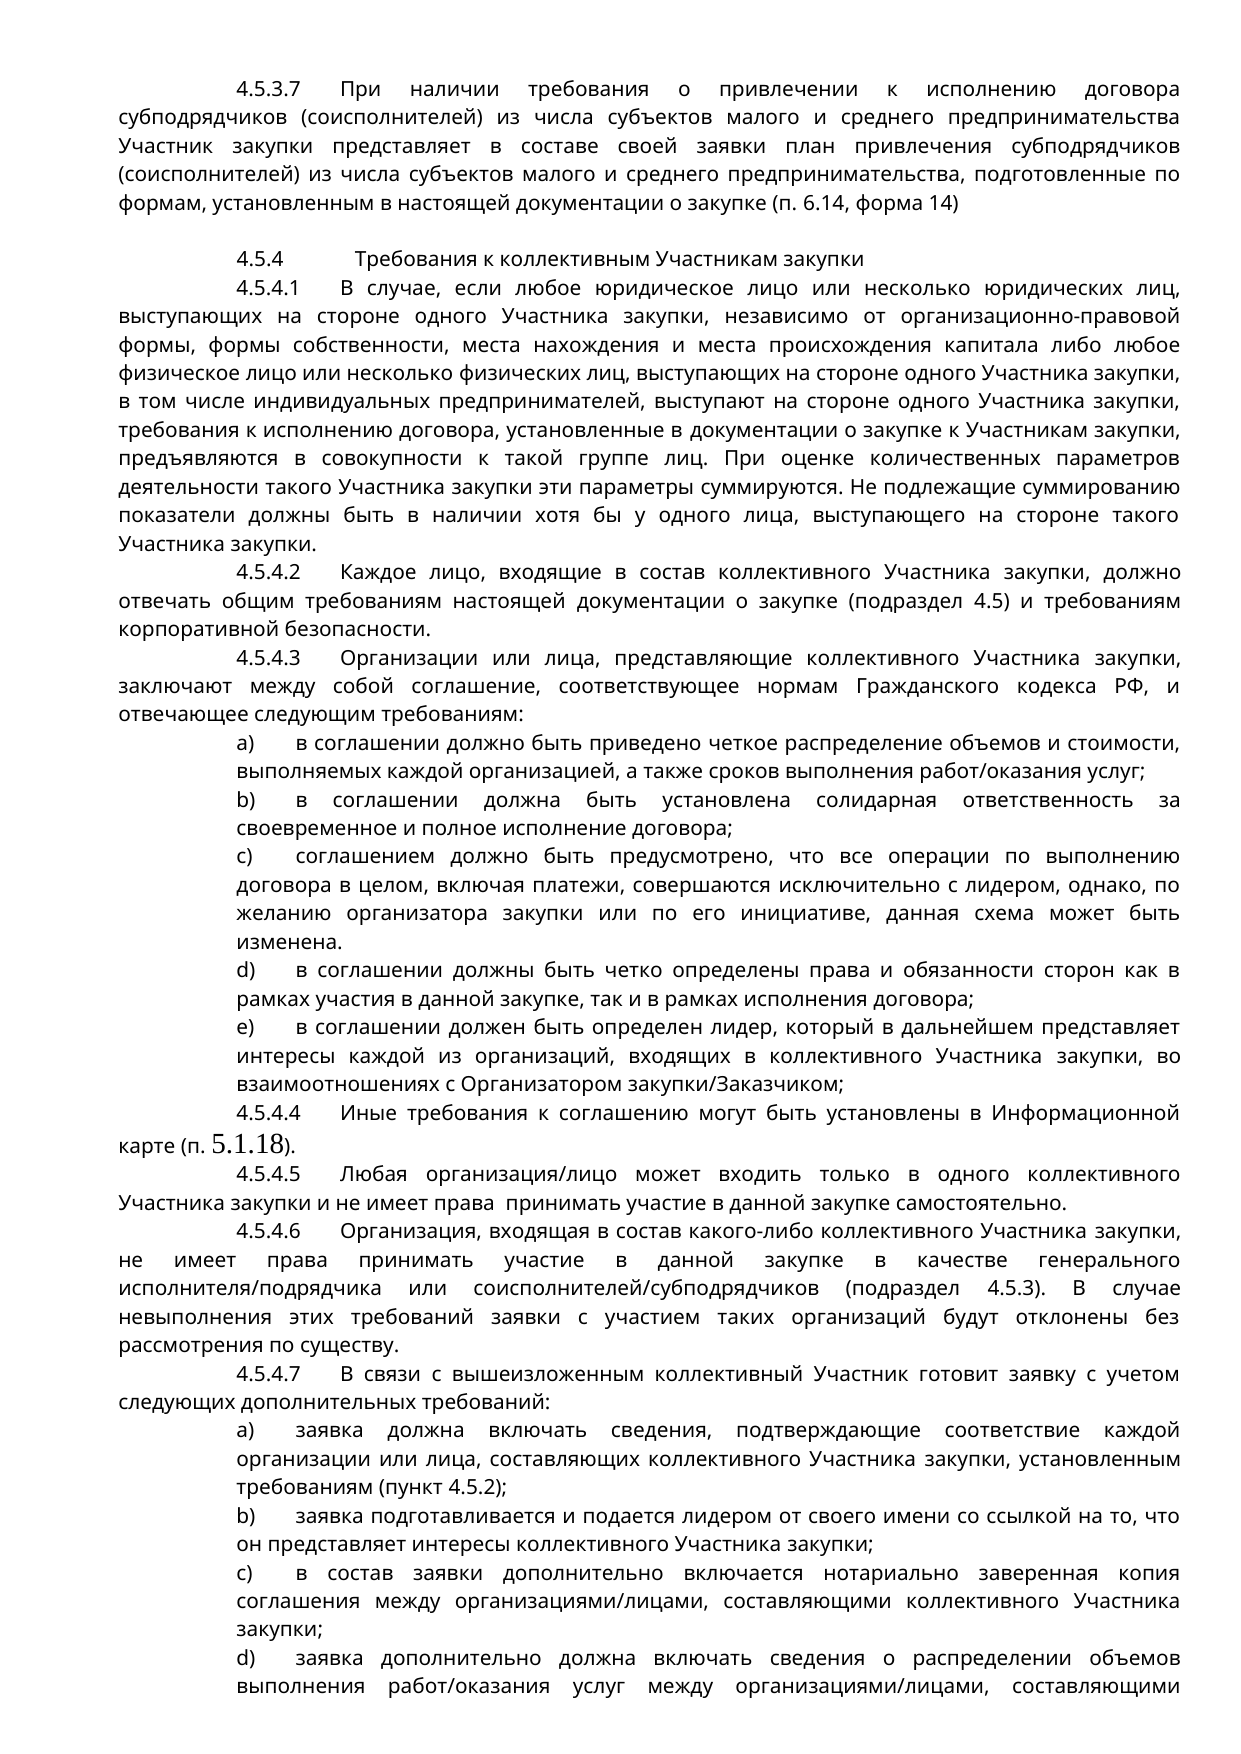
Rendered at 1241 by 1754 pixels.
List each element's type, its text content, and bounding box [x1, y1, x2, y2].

list При наличии требования о привлечении к исполнению договора субподрядчиков (соисполнителей) из числа субъектов малого и среднего предпринимательства Участник закупки представляет в составе своей заявки план привлечения субподрядчиков (соисполнителей) из числа субъектов малого и среднего предпринимательства, подготовленные по формам, установленным в настоящей документации о закупке (п. 6.14, форма 14) [118, 74, 1181, 216]
list В связи с вышеизложенным коллективный Участник готовит заявку с учетом следующих дополнительных требований: [118, 1359, 1181, 1416]
list Требования к коллективным Участникам закупки [236, 244, 1181, 273]
list в соглашении должны быть четко определены права и обязанности сторон как в рамках участия в данной закупке, так и в рамках исполнения договора; [236, 955, 1181, 1012]
list заявка подготавливается и подается лидером от своего имени со ссылкой на то, что он представляет интересы коллективного Участника закупки; [236, 1501, 1181, 1558]
list в состав заявки дополнительно включается нотариально заверенная копия соглашения между организациями/лицами, составляющими коллективного Участника закупки; [236, 1558, 1181, 1643]
list заявка должна включать сведения, подтверждающие соответствие каждой организации или лица, составляющих коллективного Участника закупки, установленным требованиям (пункт 4.5.2); [236, 1416, 1181, 1501]
list Организации или лица, представляющие коллективного Участника закупки, заключают между собой соглашение, соответствующее нормам Гражданского кодекса РФ, и отвечающее следующим требованиям: [118, 643, 1181, 728]
list Организация, входящая в состав какого-либо коллективного Участника закупки, не имеет права принимать участие в данной закупке в качестве генерального исполнителя/подрядчика или соисполнителей/субподрядчиков (подраздел 4.5.3). В случае невыполнения этих требований заявки с участием таких организаций будут отклонены без рассмотрения по существу. [118, 1216, 1181, 1359]
list Иные требования к соглашению могут быть установлены в Информационной карте (п. 5.1.18). [118, 1098, 1181, 1159]
list Каждое лицо, входящие в состав коллективного Участника закупки, должно отвечать общим требованиям настоящей документации о закупке (подраздел 4.5) и требованиям корпоративной безопасности. [118, 557, 1181, 643]
list в соглашении должно быть приведено четкое распределение объемов и стоимости, выполняемых каждой организацией, а также сроков выполнения работ/оказания услуг; [236, 728, 1181, 785]
list в соглашении должна быть установлена солидарная ответственность за своевременное и полное исполнение договора; [236, 785, 1181, 842]
list Любая организация/лицо может входить только в одного коллективного Участника закупки и не имеет права принимать участие в данной закупке самостоятельно. [118, 1159, 1181, 1216]
list в соглашении должен быть определен лидер, который в дальнейшем представляет интересы каждой из организаций, входящих в коллективного Участника закупки, во взаимоотношениях с Организатором закупки/Заказчиком; [236, 1012, 1181, 1098]
list соглашением должно быть предусмотрено, что все операции по выполнению договора в целом, включая платежи, совершаются исключительно с лидером, однако, по желанию организатора закупки или по его инициативе, данная схема может быть изменена. [236, 842, 1181, 955]
list В случае, если любое юридическое лицо или несколько юридических лиц, выступающих на стороне одного Участника закупки, независимо от организационно-правовой формы, формы собственности, места нахождения и места происхождения капитала либо любое физическое лицо или несколько физических лиц, выступающих на стороне одного Участника закупки, в том числе индивидуальных предпринимателей, выступают на стороне одного Участника закупки, требования к исполнению договора, установленные в документации о закупке к Участникам закупки, предъявляются в совокупности к такой группе лиц. При оценке количественных параметров деятельности такого Участника закупки эти параметры суммируются. Не подлежащие суммированию показатели должны быть в наличии хотя бы у одного лица, выступающего на стороне такого Участника закупки. [118, 273, 1181, 557]
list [236, 1643, 1181, 1700]
